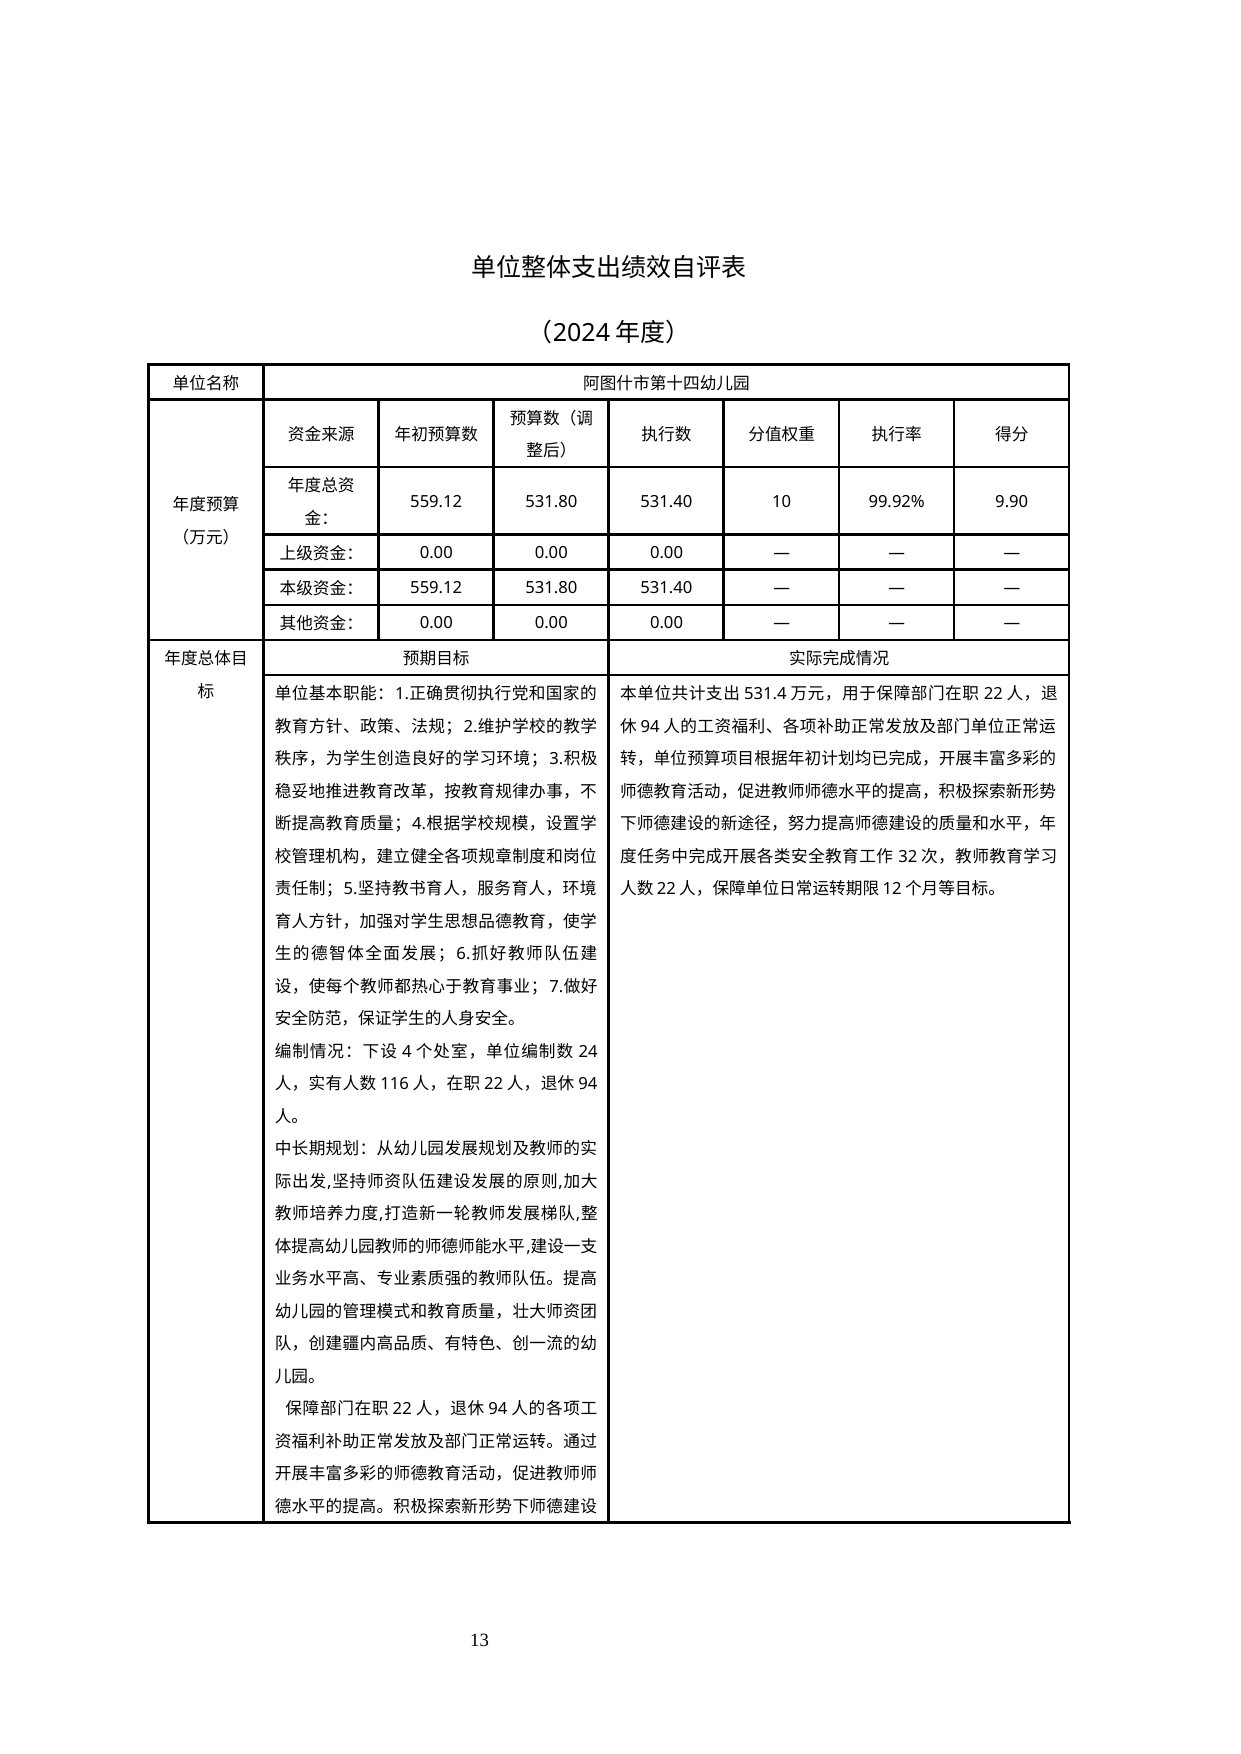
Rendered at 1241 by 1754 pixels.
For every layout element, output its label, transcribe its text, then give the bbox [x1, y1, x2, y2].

table_cell 0.00 [610, 606, 722, 638]
table_cell — [840, 571, 953, 603]
table_cell 559.12 [380, 468, 492, 533]
table_cell 531.80 [495, 571, 607, 603]
table_cell 分值权重 [725, 401, 838, 466]
table_cell — [840, 536, 953, 568]
table_cell 年度总资金： [265, 468, 377, 533]
table_cell — [955, 571, 1068, 603]
table_cell — [955, 606, 1068, 638]
table_cell 得分 [955, 401, 1068, 466]
table_cell — [725, 606, 838, 638]
table_cell 531.40 [610, 468, 722, 533]
table_cell （2024年度） [148, 298, 1069, 363]
table_cell 执行率 [840, 401, 953, 466]
table_cell 年初预算数 [380, 401, 492, 466]
table_cell 执行数 [610, 401, 722, 466]
table_cell 本级资金： [265, 571, 377, 603]
table_cell 资金来源 [265, 401, 377, 466]
table_cell — [840, 606, 953, 638]
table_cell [265, 676, 607, 1521]
table_cell 0.00 [380, 536, 492, 568]
table_cell 9.90 [955, 468, 1068, 533]
table_cell 年度预算（万元） [150, 401, 262, 638]
table_header 单位整体支出绩效自评表 [148, 233, 1069, 298]
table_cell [610, 676, 1068, 1521]
table_cell 10 [725, 468, 838, 533]
table_cell 531.80 [495, 468, 607, 533]
table_cell — [725, 571, 838, 603]
table_cell 预期目标 [265, 641, 607, 674]
table_cell 其他资金： [265, 606, 377, 638]
table_cell — [725, 536, 838, 568]
table_cell 0.00 [380, 606, 492, 638]
table_cell 年度总体目标 [150, 641, 262, 1521]
table_cell 0.00 [495, 606, 607, 638]
table_cell 预算数（调整后） [495, 401, 607, 466]
table_cell 0.00 [495, 536, 607, 568]
table_cell 0.00 [610, 536, 722, 568]
table_cell 上级资金： [265, 536, 377, 568]
table_cell 559.12 [380, 571, 492, 603]
table_cell 99.92% [840, 468, 953, 533]
table_cell 531.40 [610, 571, 722, 603]
table_cell 实际完成情况 [610, 641, 1068, 674]
table_cell 单位名称 [150, 366, 262, 398]
table_cell 阿图什市第十四幼儿园 [265, 366, 1068, 398]
table_cell — [955, 536, 1068, 568]
